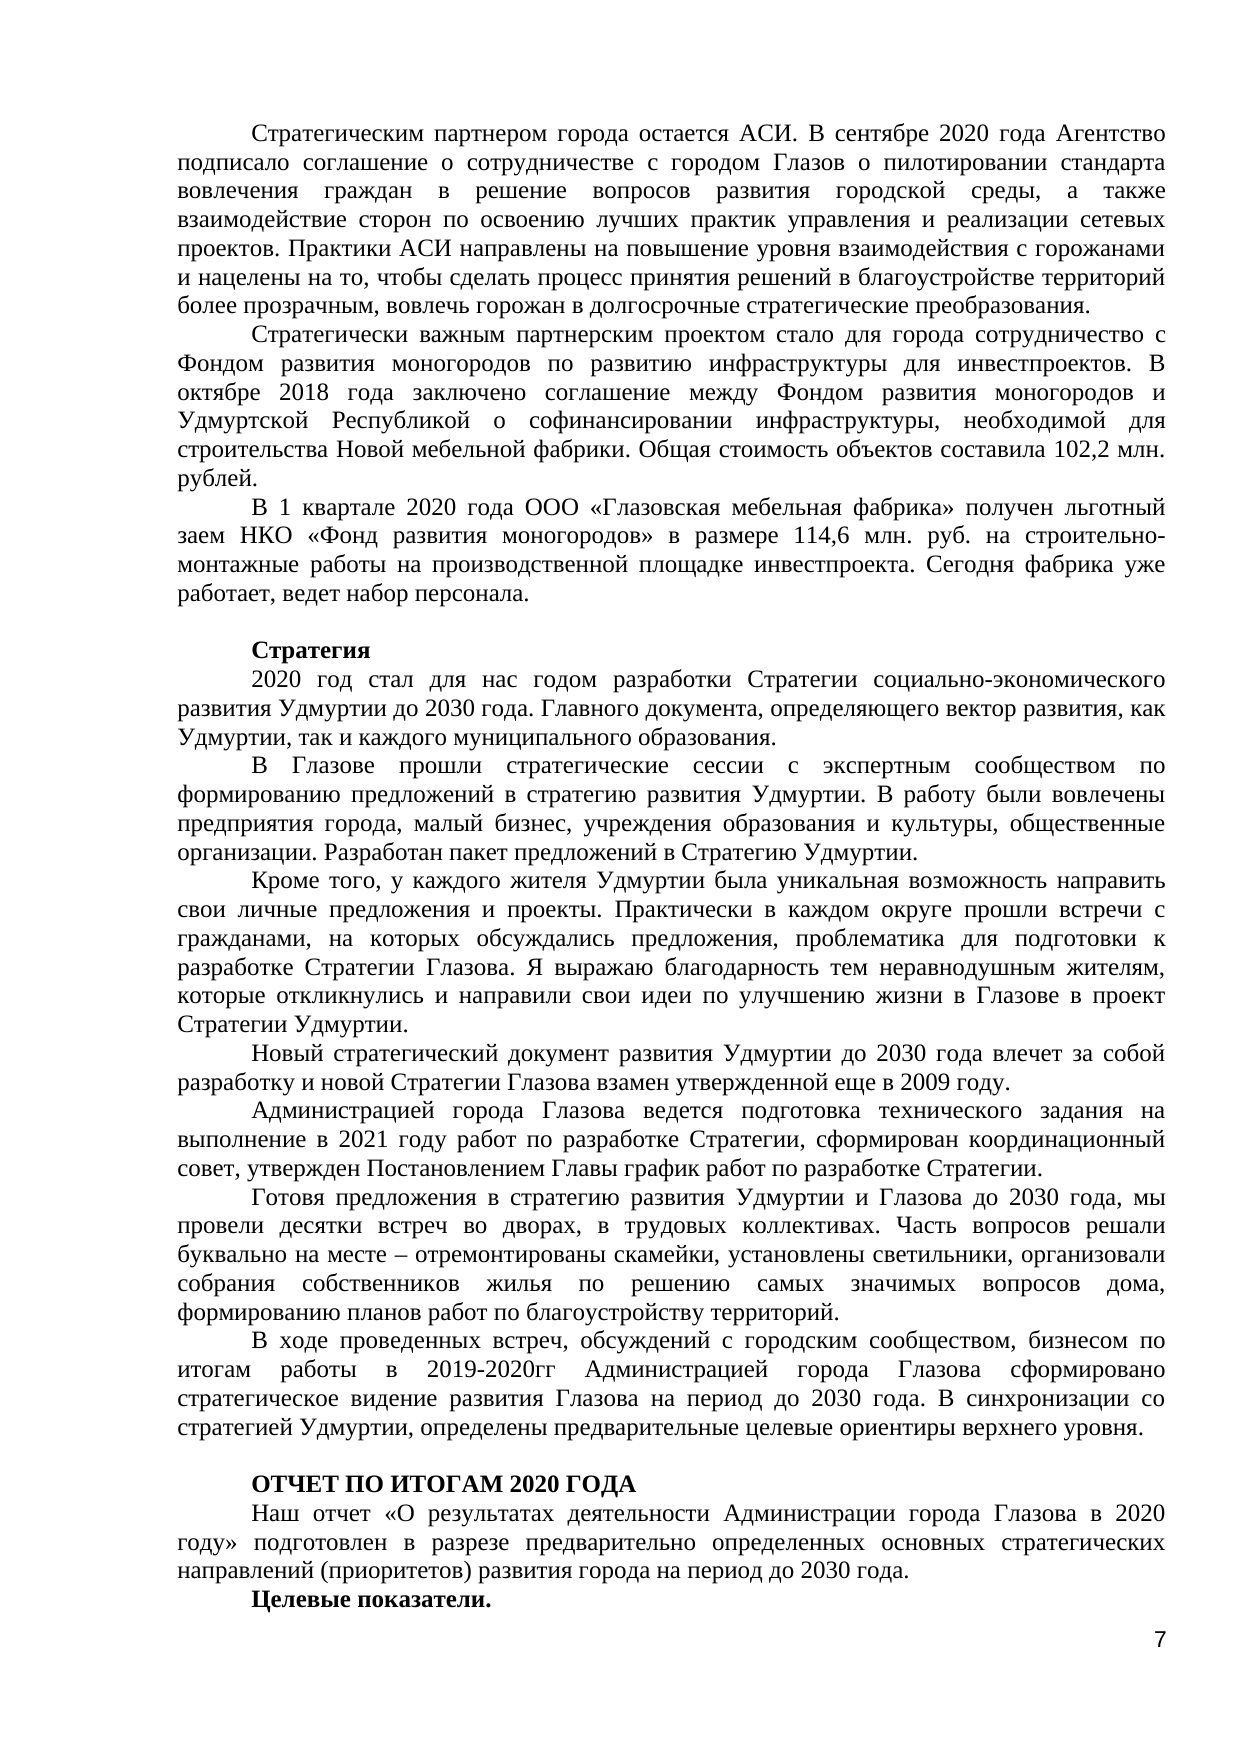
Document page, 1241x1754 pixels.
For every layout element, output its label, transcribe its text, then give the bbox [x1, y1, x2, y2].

text В ходе проведенных встреч, обсуждений с городским сообществом, бизнесом по итогам работы в 2019-2020гг Администрацией города Глазова сформировано стратегическое видение развития Глазова на период до 2030 года. В синхронизации со стратегией Удмуртии, определены предварительные целевые ориентиры верхнего уровня. [177, 1326, 1166, 1441]
text Администрацией города Глазова ведется подготовка технического задания на выполнение в 2021 году работ по разработке Стратегии, сформирован координационный совет, утвержден Постановлением Главы график работ по разработке Стратегии. [177, 1096, 1166, 1182]
text В 1 квартале 2020 года ООО «Глазовская мебельная фабрика» получен льготный заем НКО «Фонд развития моногородов» в размере 114,6 млн. руб. на строительно-монтажные работы на производственной площадке инвестпроекта. Сегодня фабрика уже работает, ведет набор персонала. [177, 492, 1166, 607]
text ОТЧЕТ ПО ИТОГАМ 2020 ГОДА [177, 1469, 1166, 1498]
text В Глазове прошли стратегические сессии с экспертным сообществом по формированию предложений в стратегию развития Удмуртии. В работу были вовлечены предприятия города, малый бизнес, учреждения образования и культуры, общественные организации. Разработан пакет предложений в Стратегию Удмуртии. [177, 751, 1166, 866]
text Стратегия [177, 636, 1166, 664]
text Стратегически важным партнерским проектом стало для города сотрудничество с Фондом развития моногородов по развитию инфраструктуры для инвестпроектов. В октябре 2018 года заключено соглашение между Фондом развития моногородов и Удмуртской Республикой о софинансировании инфраструктуры, необходимой для строительства Новой мебельной фабрики. Общая стоимость объектов составила 102,2 млн. рублей. [177, 319, 1166, 492]
text Готовя предложения в стратегию развития Удмуртии и Глазова до 2030 года, мы провели десятки встреч во дворах, в трудовых коллективах. Часть вопросов решали буквально на месте – отремонтированы скамейки, установлены светильники, организовали собрания собственников жилья по решению самых значимых вопросов дома, формированию планов работ по благоустройству территорий. [177, 1182, 1166, 1326]
list Целевые показатели. [177, 1584, 1166, 1613]
text Стратегическим партнером города остается АСИ. В сентябре 2020 года Агентство подписало соглашение о сотрудничестве с городом Глазов о пилотировании стандарта вовлечения граждан в решение вопросов развития городской среды, а также взаимодействие сторон по освоению лучших практик управления и реализации сетевых проектов. Практики АСИ направлены на повышение уровня взаимодействия с горожанами и нацелены на то, чтобы сделать процесс принятия решений в благоустройстве территорий более прозрачным, вовлечь горожан в долгосрочные стратегические преобразования. [177, 118, 1166, 319]
text 2020 год стал для нас годом разработки Стратегии социально-экономического развития Удмуртии до 2030 года. Главного документа, определяющего вектор развития, как Удмуртии, так и каждого муниципального образования. [177, 664, 1166, 751]
text Кроме того, у каждого жителя Удмуртии была уникальная возможность направить свои личные предложения и проекты. Практически в каждом округе прошли встречи с гражданами, на которых обсуждались предложения, проблематика для подготовки к разработке Стратегии Глазова. Я выражаю благодарность тем неравнодушным жителям, которые откликнулись и направили свои идеи по улучшению жизни в Глазове в проект Стратегии Удмуртии. [177, 866, 1166, 1038]
text Новый стратегический документ развития Удмуртии до 2030 года влечет за собой разработку и новой Стратегии Глазова взамен утвержденной еще в 2009 году. [177, 1038, 1166, 1096]
text Наш отчет «О результатах деятельности Администрации города Глазова в 2020 году» подготовлен в разрезе предварительно определенных основных стратегических направлений (приоритетов) развития города на период до 2030 года. [177, 1498, 1166, 1584]
